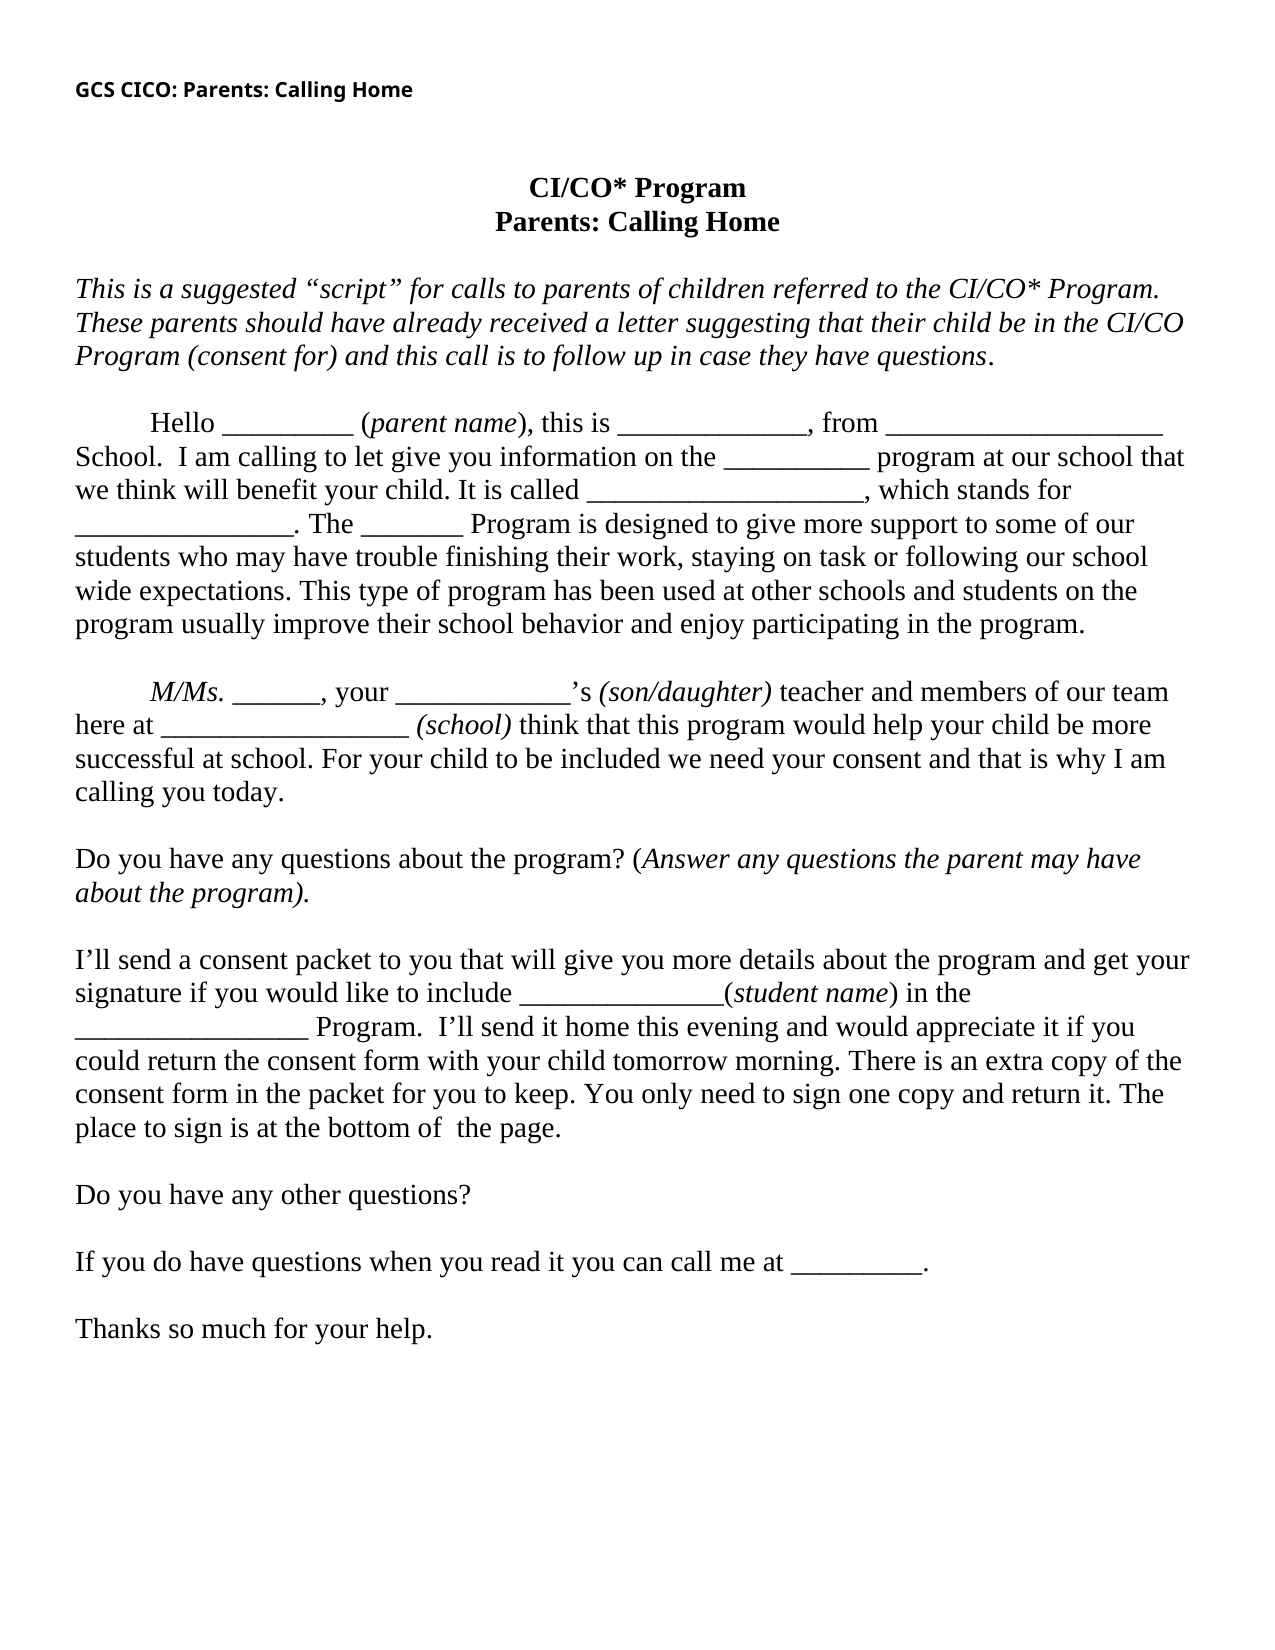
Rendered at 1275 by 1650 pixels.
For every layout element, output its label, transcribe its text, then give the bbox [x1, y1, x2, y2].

text CI/CO* Program [75, 171, 1200, 204]
text Hello _________ (parent name), this is _____________, from ___________________ School. I am calling to let give you information on the __________ program at our school that we think will benefit your child. It is called ___________________, which stands for _______________. The _______ Program is designed to give more support to some of our students who may have trouble finishing their work, staying on task or following our school wide expectations. This type of program has been used at other schools and students on the program usually improve their school behavior and enjoy participating in the program. [75, 405, 1200, 640]
text Do you have any questions about the program? (Answer any questions the parent may have about the program). [75, 841, 1200, 908]
text M/Ms. ______, your ____________’s (son/daughter) teacher and members of our team here at _________________ (school) think that this program would help your child be more successful at school. For your child to be included we need your consent and that is why I am calling you today. [75, 674, 1200, 808]
text I’ll send a consent packet to you that will give you more details about the program and get your signature if you would like to include ______________(student name) in the ________________ Program. I’ll send it home this evening and would appreciate it if you could return the consent form with your child tomorrow morning. There is an extra copy of the consent form in the packet for you to keep. You only need to sign one copy and return it. The place to sign is at the bottom of the page. [75, 942, 1200, 1143]
text Parents: Calling Home [75, 204, 1200, 238]
text Thanks so much for your help. [75, 1311, 1200, 1344]
text If you do have questions when you read it you can call me at _________. [75, 1244, 1200, 1277]
text GCS CICO: Parents: Calling Home [75, 75, 1200, 103]
text This is a suggested “script” for calls to parents of children referred to the CI/CO* Program. These parents should have already received a letter suggesting that their child be in the CI/CO Program (consent for) and this call is to follow up in case they have questions. [75, 271, 1200, 372]
text Do you have any other questions? [75, 1177, 1200, 1210]
